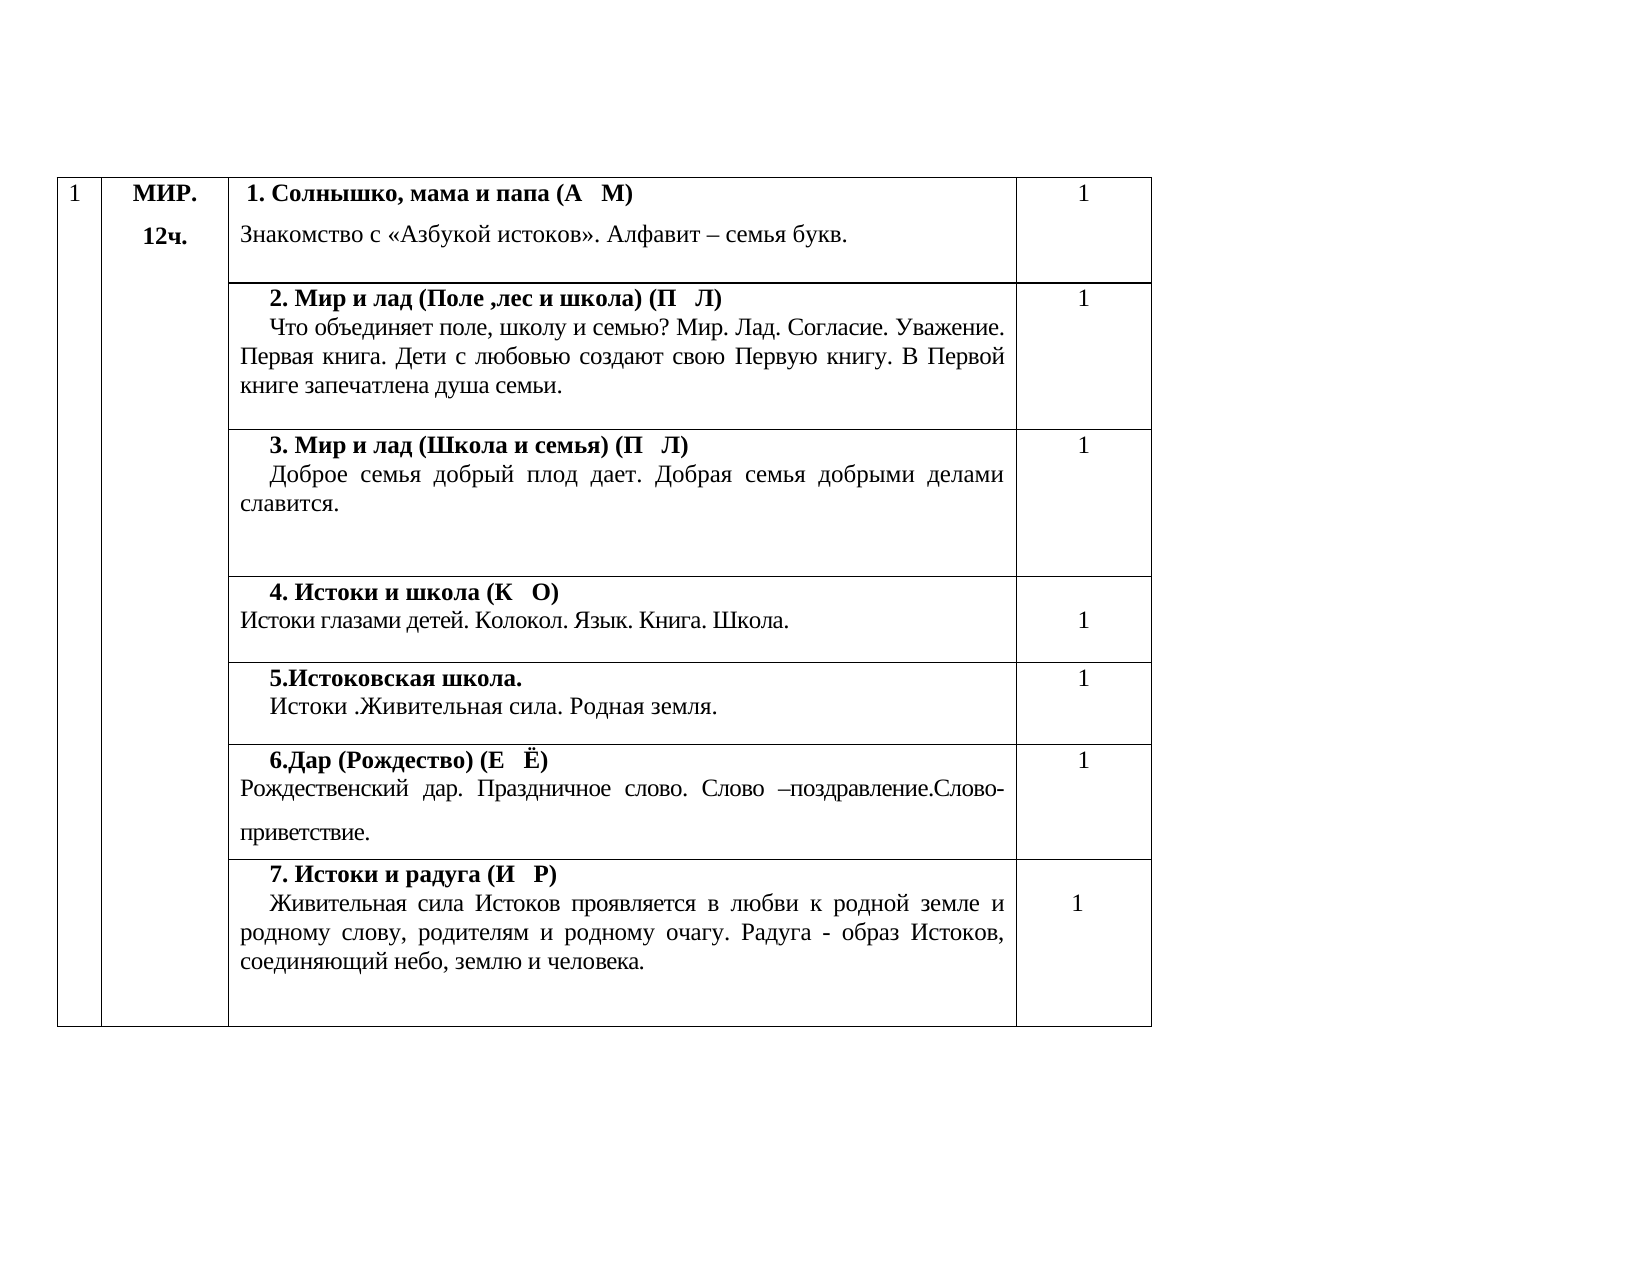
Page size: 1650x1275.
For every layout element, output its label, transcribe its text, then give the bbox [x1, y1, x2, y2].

table_cell 1 [1017, 430, 1151, 576]
table_cell 1. Солнышко, мама и папа (А М) Знакомство с «Азбукой истоков». Алфавит – семья букв. [229, 178, 1016, 282]
table_cell 1 [58, 178, 101, 1026]
table_cell 6.Дар (Рождество) (Е Ё) Рождественский дар. Праздничное слово. Слово –поздравление.Слово-приветствие. [229, 745, 1016, 858]
table_cell 5.Истоковская школа. Истоки .Живительная сила. Родная земля. [229, 663, 1016, 744]
table_cell МИР. 12ч. [102, 178, 228, 1026]
table_cell 3. Мир и лад (Школа и семья) (П Л) Доброе семья добрый плод дает. Добрая семья добрыми делами славится. [229, 430, 1016, 576]
table_cell 2. Мир и лад (Поле ,лес и школа) (П Л) Что объединяет поле, школу и семью? Мир. Лад. Согласие. Уважение. Первая книга. Дети с любовью создают свою Первую книгу. В Первой книге запечатлена душа семьи. [229, 284, 1016, 429]
table_cell 1 [1017, 178, 1151, 282]
table_cell 1 [1017, 745, 1151, 858]
table_cell 1 [1017, 284, 1151, 429]
table_cell 1 [1017, 577, 1151, 662]
table_cell 1 [1017, 663, 1151, 744]
table_cell 1 [1017, 860, 1151, 1026]
table_cell 4. Истоки и школа (К О) Истоки глазами детей. Колокол. Язык. Книга. Школа. [229, 577, 1016, 662]
table_cell 7. Истоки и радуга (И Р) Живительная сила Истоков проявляется в любви к родной земле и родному слову, родителям и родному очагу. Радуга - образ Истоков, соединяющий небо, землю и человека. [229, 860, 1016, 1026]
